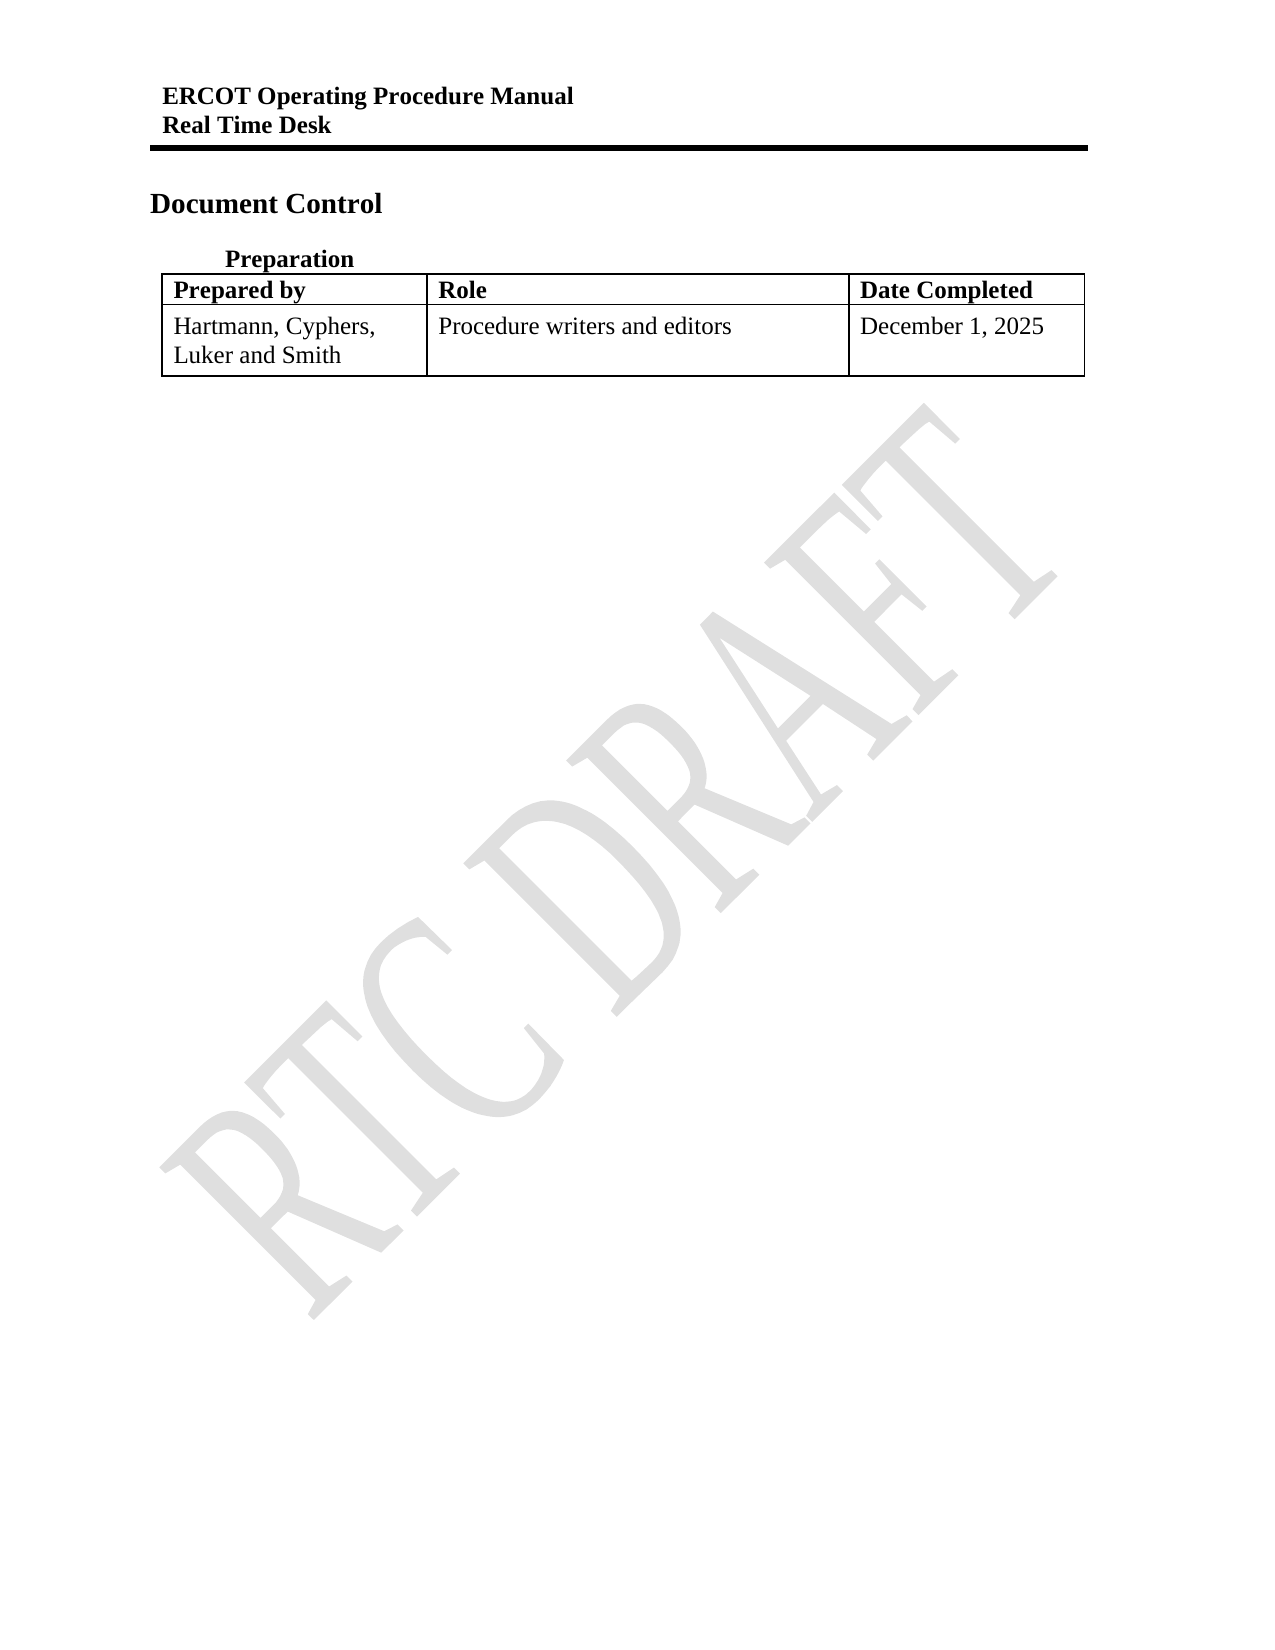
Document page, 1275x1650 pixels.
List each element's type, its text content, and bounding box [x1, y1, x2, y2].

table_header Role [428, 275, 848, 303]
table_cell Hartmann, Cyphers, Luker and Smith [163, 305, 426, 375]
table_header Date Completed [850, 275, 1084, 303]
subtitle Preparation [225, 244, 1087, 273]
table_cell Procedure writers and editors [428, 305, 848, 375]
subtitle Document Control [150, 186, 1087, 219]
table_cell December 1, 2025 [850, 305, 1084, 375]
table_header Prepared by [163, 275, 426, 303]
